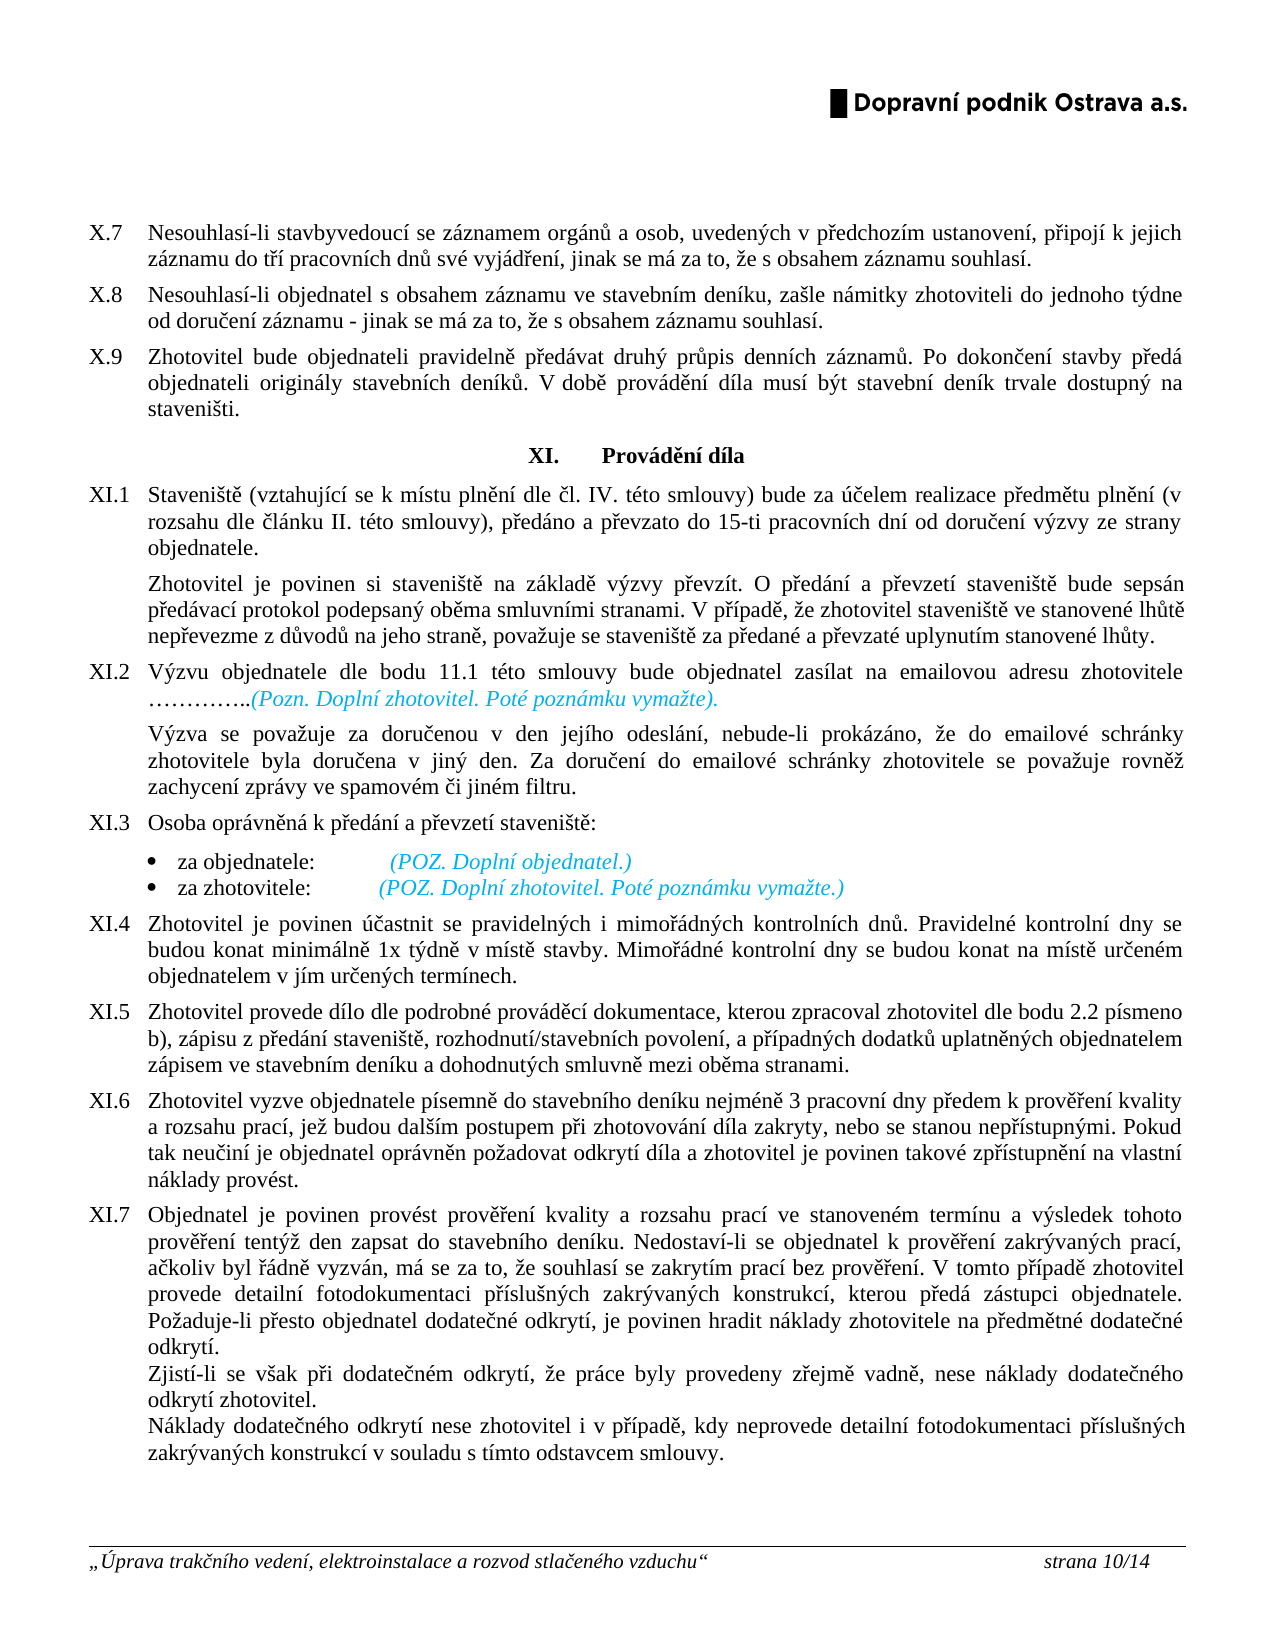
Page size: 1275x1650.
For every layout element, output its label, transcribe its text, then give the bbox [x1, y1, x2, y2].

list Osoba oprávněná k předání a převzetí staveniště: [89, 809, 1184, 835]
list za zhotovitele: investi(POZ. Doplní zhotovitel. Poté poznámku vymažte.) [148, 874, 1186, 900]
list Zhotovitel vyzve objednatele písemně do stavebního deníku nejméně 3 pracovní dny předem k prověření kvality a rozsahu prací, jež budou dalším postupem při zhotovování díla zakryty, nebo se stanou nepřístupnými. Pokud tak neučiní je objednatel oprávněn požadovat odkrytí díla a zhotovitel je povinen takové zpřístupnění na vlastní náklady provést. [89, 1087, 1184, 1192]
text Zjistí-li se však při dodatečném odkrytí, že práce byly provedeny zřejmě vadně, nese náklady dodatečného odkrytí zhotovitel. [148, 1359, 1186, 1412]
list Nesouhlasí-li objednatel s obsahem záznamu ve stavebním deníku, zašle námitky zhotoviteli do jednoho týdne od doručení záznamu - jinak se má za to, že s obsahem záznamu souhlasí. [89, 281, 1184, 333]
text Výzva se považuje za doručenou v den jejího odeslání, nebude-li prokázáno, že do emailové schránky zhotovitele byla doručena v jiný den. Za doručení do emailové schránky zhotovitele se považuje rovněž zachycení zprávy ve spamovém či jiném filtru. [148, 720, 1186, 799]
list Zhotovitel bude objednateli pravidelně předávat druhý průpis denních záznamů. Po dokončení stavby předá objednateli originály stavebních deníků. V době provádění díla musí být stavební deník trvale dostupný na staveništi. [89, 343, 1184, 422]
text Zhotovitel je povinen si staveniště na základě výzvy převzít. O předání a převzetí staveniště bude sepsán předávací protokol podepsaný oběma smluvními stranami. V případě, že zhotovitel staveniště ve stanovené lhůtě nepřevezme z důvodů na jeho straně, považuje se staveniště za předané a převzaté uplynutím stanovené lhůty. [148, 570, 1186, 649]
subtitle Provádění díla [89, 443, 1184, 469]
picture [830, 89, 1187, 118]
list za objednatele: (POZ. Doplní objednatel.) [148, 848, 1186, 874]
list Zhotovitel je povinen účastnit se pravidelných i mimořádných kontrolních dnů. Pravidelné kontrolní dny se budou konat minimálně 1x týdně v místě stavby. Mimořádné kontrolní dny se budou konat na místě určeném objednatelem v jím určených termínech. [89, 910, 1184, 989]
list Zhotovitel provede dílo dle podrobné prováděcí dokumentace, kterou zpracoval zhotovitel dle bodu 2.2 písmeno b), zápisu z předání staveniště, rozhodnutí/stavebních povolení, a případných dodatků uplatněných objednatelem zápisem ve stavebním deníku a dohodnutých smluvně mezi oběma stranami. [89, 998, 1184, 1077]
list Staveniště (vztahující se k místu plnění dle čl. IV. této smlouvy) bude za účelem realizace předmětu plnění (v rozsahu dle článku II. této smlouvy), předáno a převzato do 15-ti pracovních dní od doručení výzvy ze strany objednatele. [89, 481, 1184, 561]
list Výzvu objednatele dle bodu 11.1 této smlouvy bude objednatel zasílat na emailovou adresu zhotovitele …………..(Pozn. Doplní zhotovitel. Poté poznámku vymažte). [89, 658, 1184, 711]
list Objednatel je povinen provést prověření kvality a rozsahu prací ve stanoveném termínu a výsledek tohoto prověření tentýž den zapsat do stavebního deníku. Nedostaví-li se objednatel k prověření zakrývaných prací, ačkoliv byl řádně vyzván, má se za to, že souhlasí se zakrytím prací bez prověření. V tomto případě zhotovitel provede detailní fotodokumentaci příslušných zakrývaných konstrukcí, kterou předá zástupci objednatele. Požaduje-li přesto objednatel dodatečné odkrytí, je povinen hradit náklady zhotovitele na předmětné dodatečné odkrytí. [89, 1201, 1184, 1359]
list Nesouhlasí-li stavbyvedoucí se záznamem orgánů a osob, uvedených v předchozím ustanovení, připojí k jejich záznamu do tří pracovních dnů své vyjádření, jinak se má za to, že s obsahem záznamu souhlasí. [89, 218, 1184, 271]
text Náklady dodatečného odkrytí nese zhotovitel i v případě, kdy neprovede detailní fotodokumentaci příslušných zakrývaných konstrukcí v souladu s tímto odstavcem smlouvy. [148, 1412, 1186, 1465]
